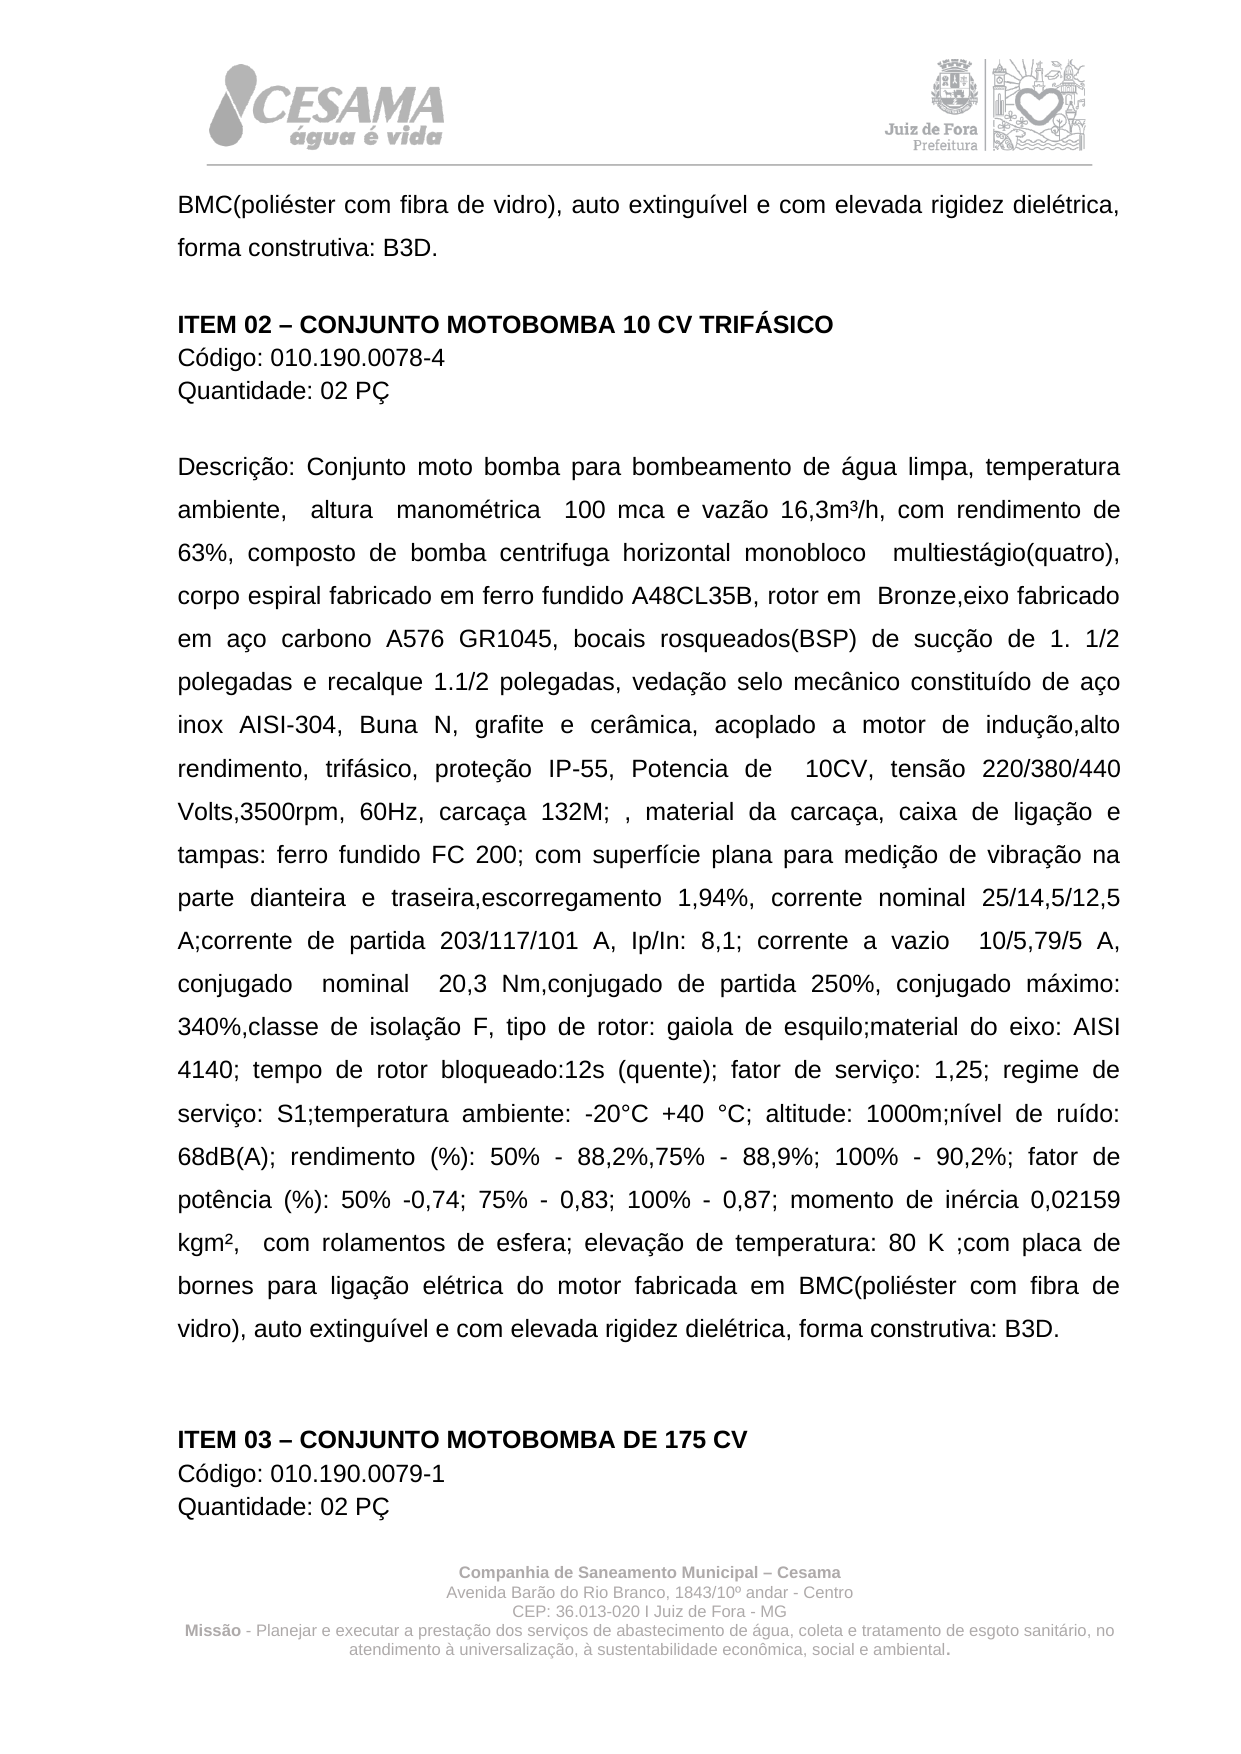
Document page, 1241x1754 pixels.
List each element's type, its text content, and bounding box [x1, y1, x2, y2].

text ITEM 03 – CONJUNTO MOTOBOMBA DE 175 CV [177, 1426, 1122, 1454]
text Código: 010.190.0078-4 [177, 343, 1122, 371]
picture [206, 59, 1093, 166]
text ITEM 02 – CONJUNTO MOTOBOMBA 10 CV TRIFÁSICO [177, 309, 1122, 338]
text Quantidade: 02 PÇ [177, 376, 1122, 404]
text Código: 010.190.0079-1 [177, 1458, 1122, 1487]
text Quantidade: 02 PÇ [177, 1492, 1122, 1520]
text Descrição: Conjunto moto bomba para bombeamento de água limpa, temperatura ambiente, altura manométrica 100 mca e vazão 16,3m³/h, com rendimento de 63%, composto de bomba centrifuga horizontal monobloco multiestágio(quatro), corpo espiral fabricado em ferro fundido A48CL35B, rotor em Bronze,eixo fabricado em aço carbono A576 GR1045, bocais rosqueados(BSP) de sucção de 1. 1/2 polegadas e recalque 1.1/2 polegadas, vedação selo mecânico constituído de aço inox AISI-304, Buna N, grafite e cerâmica, acoplado a motor de indução,alto rendimento, trifásico, proteção IP-55, Potencia de 10CV, tensão 220/380/440 Volts,3500rpm, 60Hz, carcaça 132M; , material da carcaça, caixa de ligação e tampas: ferro fundido FC 200; com superfície plana para medição de vibração na parte dianteira e traseira,escorregamento 1,94%, corrente nominal 25/14,5/12,5 A;corrente de partida 203/117/101 A, Ip/In: 8,1; corrente a vazio 10/5,79/5 A, conjugado nominal 20,3 Nm,conjugado de partida 250%, conjugado máximo: 340%,classe de isolação F, tipo de rotor: gaiola de esquilo;material do eixo: AISI 4140; tempo de rotor bloqueado:12s (quente); fator de serviço: 1,25; regime de serviço: S1;temperatura ambiente: -20°C +40 °C; altitude: 1000m;nível de ruído: 68dB(A); rendimento (%): 50% - 88,2%,75% - 88,9%; 100% - 90,2%; fator de potência (%): 50% -0,74; 75% - 0,83; 100% - 0,87; momento de inércia 0,02159 kgm², com rolamentos de esfera; elevação de temperatura: 80 K ;com placa de bornes para ligação elétrica do motor fabricada em BMC(poliéster com fibra de vidro), auto extinguível e com elevada rigidez dielétrica, forma construtiva: B3D. [177, 452, 1122, 1343]
